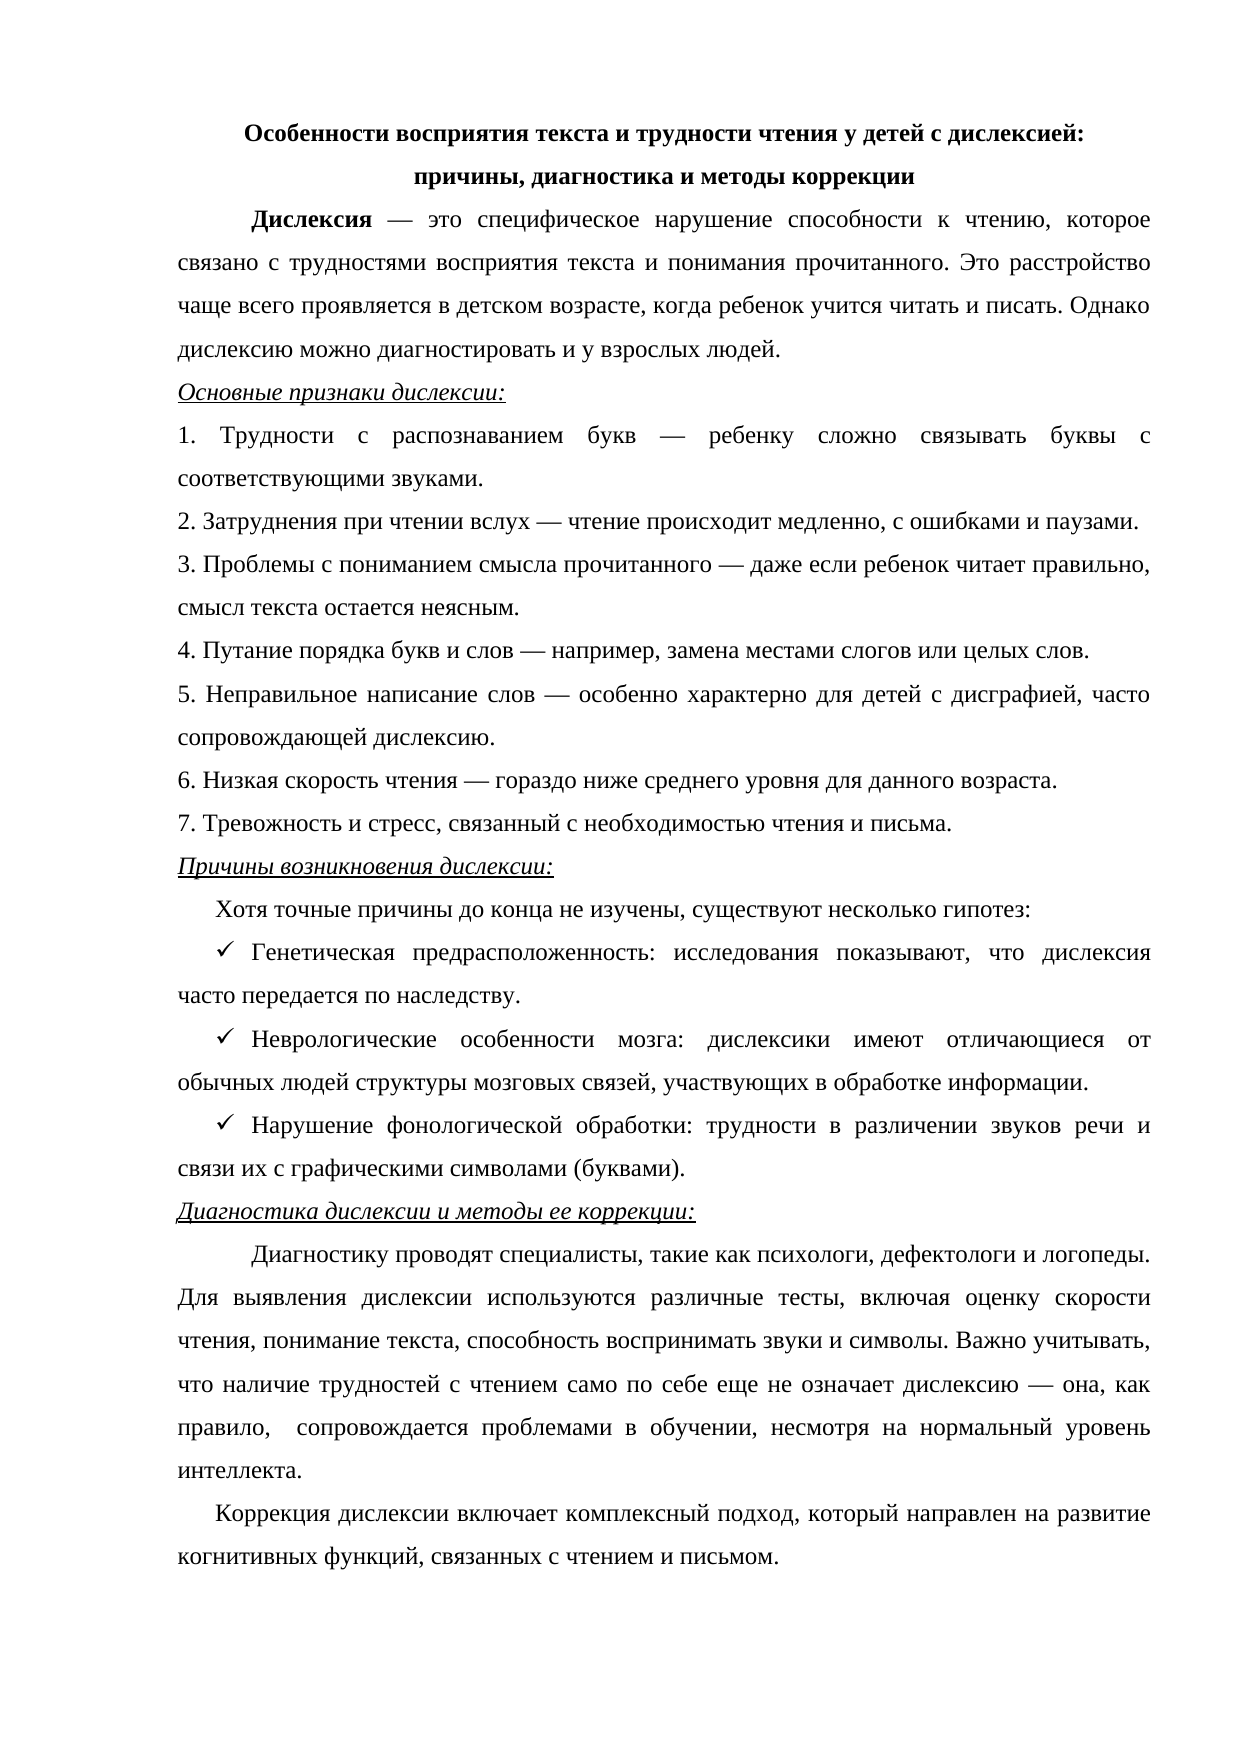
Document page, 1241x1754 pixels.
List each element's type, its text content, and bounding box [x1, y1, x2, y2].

list Генетическая предрасположенность: исследования показывают, что дислексия часто передается по наследству. [177, 937, 1152, 1009]
text Причины возникновения дислексии: [177, 851, 1152, 880]
text Основные признаки дислексии: [177, 377, 1152, 406]
text Особенности восприятия текста и трудности чтения у детей с дислексией: [177, 118, 1152, 147]
text Диагностика дислексии и методы ее коррекции: [177, 1196, 1152, 1225]
text 5. Неправильное написание слов — особенно характерно для детей с дисграфией, часто сопровождающей дислексию. [177, 679, 1152, 751]
text 7. Тревожность и стресс, связанный с необходимостью чтения и письма. [177, 808, 1152, 837]
text Дислексия — это специфическое нарушение способности к чтению, которое связано с трудностями восприятия текста и понимания прочитанного. Это расстройство чаще всего проявляется в детском возрасте, когда ребенок учится читать и писать. Однако дислексию можно диагностировать и у взрослых людей. [177, 204, 1152, 362]
list Нарушение фонологической обработки: трудности в различении звуков речи и связи их с графическими символами (буквами). [177, 1110, 1152, 1182]
text Коррекция дислексии включает комплексный подход, который направлен на развитие когнитивных функций, связанных с чтением и письмом. [177, 1498, 1152, 1570]
text 6. Низкая скорость чтения — гораздо ниже среднего уровня для данного возраста. [177, 765, 1152, 794]
text Диагностику проводят специалисты, такие как психологи, дефектологи и логопеды. Для выявления дислексии используются различные тесты, включая оценку скорости чтения, понимание текста, способность воспринимать звуки и символы. Важно учитывать, что наличие трудностей с чтением само по себе еще не означает дислексию — она, как правило, сопровождается проблемами в обучении, несмотря на нормальный уровень интеллекта. [177, 1239, 1152, 1484]
text причины, диагностика и методы коррекции [177, 161, 1152, 190]
text 2. Затруднения при чтении вслух — чтение происходит медленно, с ошибками и паузами. [177, 506, 1152, 535]
text 3. Проблемы с пониманием смысла прочитанного — даже если ребенок читает правильно, смысл текста остается неясным. [177, 549, 1152, 621]
list Неврологические особенности мозга: дислексики имеют отличающиеся от обычных людей структуры мозговых связей, участвующих в обработке информации. [177, 1024, 1152, 1096]
text 1. Трудности с распознаванием букв — ребенку сложно связывать буквы с соответствующими звуками. [177, 420, 1152, 492]
text Хотя точные причины до конца не изучены, существуют несколько гипотез: [177, 894, 1152, 923]
text 4. Путание порядка букв и слов — например, замена местами слогов или целых слов. [177, 636, 1152, 664]
